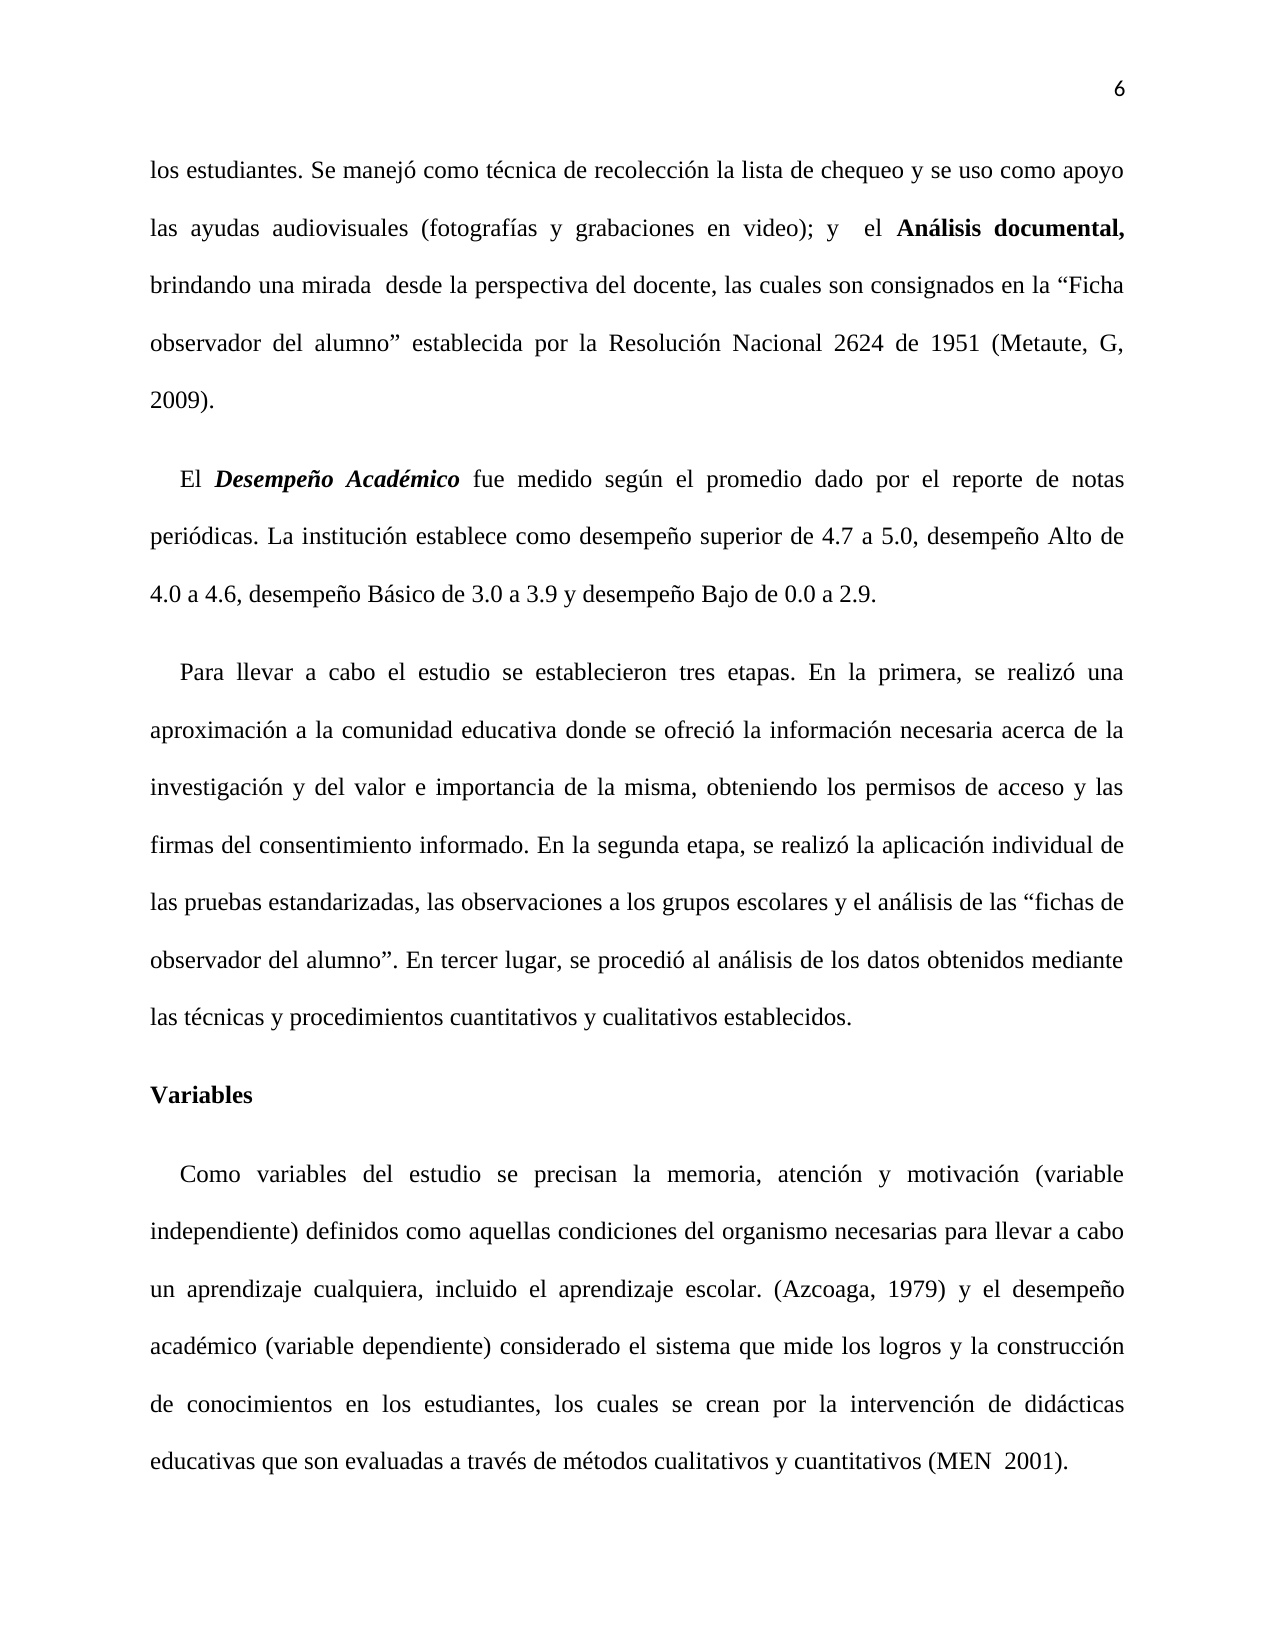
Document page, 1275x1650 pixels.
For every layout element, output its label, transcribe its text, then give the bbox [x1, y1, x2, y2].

text Como variables del estudio se precisan la memoria, atención y motivación (variable independiente) definidos como aquellas condiciones del organismo necesarias para llevar a cabo un aprendizaje cualquiera, incluido el aprendizaje escolar. (Azcoaga, 1979) y el desempeño académico (variable dependiente) considerado el sistema que mide los logros y la construcción de conocimientos en los estudiantes, los cuales se crean por la intervención de didácticas educativas que son evaluadas a través de métodos cualitativos y cuantitativos (MEN 2001). [150, 1159, 1125, 1475]
text Variables [150, 1081, 1125, 1109]
text El Desempeño Académico fue medido según el promedio dado por el reporte de notas periódicas. La institución establece como desempeño superior de 4.7 a 5.0, desempeño Alto de 4.0 a 4.6, desempeño Básico de 3.0 a 3.9 y desempeño Bajo de 0.0 a 2.9. [150, 464, 1125, 608]
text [150, 156, 1125, 414]
text Para llevar a cabo el estudio se establecieron tres etapas. En la primera, se realizó una aproximación a la comunidad educativa donde se ofreció la información necesaria acerca de la investigación y del valor e importancia de la misma, obteniendo los permisos de acceso y las firmas del consentimiento informado. En la segunda etapa, se realizó la aplicación individual de las pruebas estandarizadas, las observaciones a los grupos escolares y el análisis de las “fichas de observador del alumno”. En tercer lugar, se procedió al análisis de los datos obtenidos mediante las técnicas y procedimientos cuantitativos y cualitativos establecidos. [150, 657, 1125, 1031]
